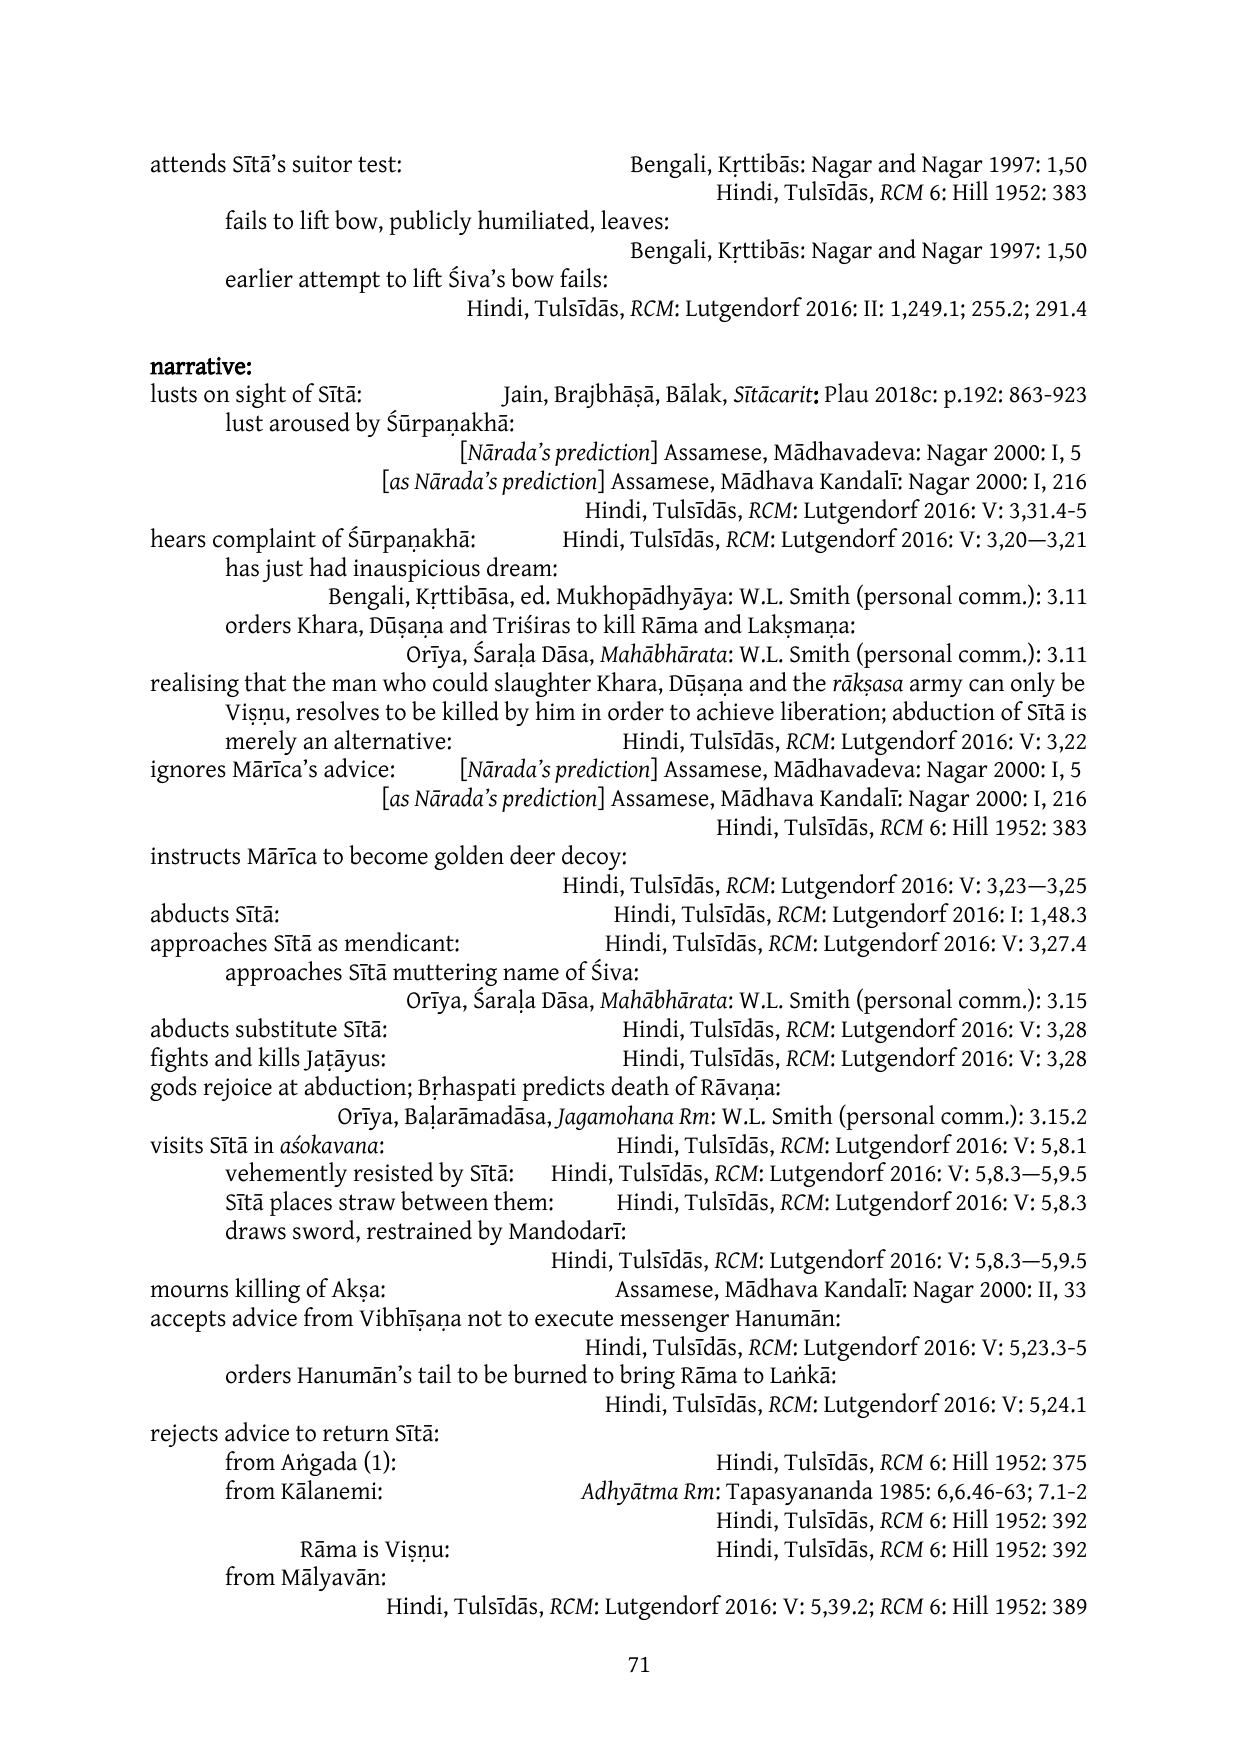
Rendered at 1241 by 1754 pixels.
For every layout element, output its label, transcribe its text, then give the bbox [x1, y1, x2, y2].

text hears complaint of Śūrpaṇakhā: Hindi, Tulsīdās, RCM: Lutgendorf 2016: V: 3,20—3,21 [150, 525, 1090, 554]
text Hindi, Tulsīdās, RCM 6: Hill 1952: 392 [150, 1506, 1090, 1535]
text earlier attempt to lift Śiva’s bow fails: Hindi, Tulsīdās, RCM: Lutgendorf 2016: II: 1,249.1; 255.2; 291.4 [150, 265, 1090, 323]
text from Aṅgada (1): Hindi, Tulsīdās, RCM 6: Hill 1952: 375 [150, 1448, 1090, 1477]
text fights and kills Jaṭāyus: Hindi, Tulsīdās, RCM: Lutgendorf 2016: V: 3,28 [150, 1044, 1090, 1073]
text rejects advice to return Sītā: [150, 1419, 1090, 1448]
text Hindi, Tulsīdās, RCM 6: Hill 1952: 383 [150, 814, 1090, 842]
text lusts on sight of Sītā: Jain, Brajbhāṣā, Bālak, Sītācarit: Plau 2018c: p.192: 863-923 [150, 381, 1090, 410]
text abducts Sītā: Hindi, Tulsīdās, RCM: Lutgendorf 2016: I: 1,48.3 [150, 900, 1090, 929]
text [as Nārada’s prediction] Assamese, Mādhava Kandalī: Nagar 2000: I, 216 [150, 467, 1090, 496]
text attends Sītā’s suitor test: Bengali, Kṛttibās: Nagar and Nagar 1997: 1,50 Hindi, Tulsīdās, RCM 6: Hill 1952: 383 [150, 150, 1090, 208]
text mourns killing of Akṣa: Assamese, Mādhava Kandalī: Nagar 2000: II, 33 [150, 1275, 1090, 1304]
text [as Nārada’s prediction] Assamese, Mādhava Kandalī: Nagar 2000: I, 216 [150, 785, 1090, 814]
text draws sword, restrained by Mandodarī: [150, 1218, 1090, 1246]
text approaches Sītā muttering name of Śiva: Orīya, Śaraḷa Dāsa, Mahābhārata: W.L. Smith (personal comm.): 3.15 [150, 958, 1090, 1016]
text instructs Mārīca to become golden deer decoy: Hindi, Tulsīdās, RCM: Lutgendorf 2016: V: 3,23—3,25 [150, 842, 1090, 900]
text lust aroused by Śūrpaṇakhā: [Nārada’s prediction] Assamese, Mādhavadeva: Nagar 2000: I, 5 [150, 410, 1090, 467]
text visits Sītā in aśokavana: Hindi, Tulsīdās, RCM: Lutgendorf 2016: V: 5,8.1 [150, 1131, 1090, 1160]
text narrative: [150, 352, 1090, 381]
text fails to lift bow, publicly humiliated, leaves: Bengali, Kṛttibās: Nagar and Nagar 1997: 1,50 [150, 208, 1090, 265]
text has just had inauspicious dream: Bengali, Kṛttibāsa, ed. Mukhopādhyāya: W.L. Smith (personal comm.): 3.11 orders Khara, Dūṣaṇa and Triśiras to kill Rāma and Lakṣmaṇa: Orīya, Śaraḷa Dāsa, Mahābhārata: W.L. Smith (personal comm.): 3.11 [150, 554, 1090, 669]
text Sītā places straw between them: Hindi, Tulsīdās, RCM: Lutgendorf 2016: V: 5,8.3 [150, 1189, 1090, 1218]
text Rāma is Viṣṇu: Hindi, Tulsīdās, RCM 6: Hill 1952: 392 [150, 1535, 1090, 1564]
text abducts substitute Sītā: Hindi, Tulsīdās, RCM: Lutgendorf 2016: V: 3,28 [150, 1016, 1090, 1044]
text Hindi, Tulsīdās, RCM: Lutgendorf 2016: V: 3,31.4-5 [150, 496, 1090, 525]
text realising that the man who could slaughter Khara, Dūṣaṇa and the rākṣasa army can only be Viṣṇu, resolves to be killed by him in order to achieve liberation; abduction of Sītā is merely an alternative: Hindi, Tulsīdās, RCM: Lutgendorf 2016: V: 3,22 [150, 669, 1090, 756]
text from Kālanemi: Adhyātma Rm: Tapasyananda 1985: 6,6.46-63; 7.1-2 [150, 1477, 1090, 1506]
text ignores Mārīca’s advice: [Nārada’s prediction] Assamese, Mādhavadeva: Nagar 2000: I, 5 [150, 756, 1090, 785]
text from Mālyavān: Hindi, Tulsīdās, RCM: Lutgendorf 2016: V: 5,39.2; RCM 6: Hill 1952: 389 [150, 1564, 1090, 1622]
text orders Hanumān’s tail to be burned to bring Rāma to Laṅkā: Hindi, Tulsīdās, RCM: Lutgendorf 2016: V: 5,24.1 [150, 1362, 1090, 1419]
text vehemently resisted by Sītā: Hindi, Tulsīdās, RCM: Lutgendorf 2016: V: 5,8.3—5,9.5 [150, 1160, 1090, 1189]
text gods rejoice at abduction; Bṛhaspati predicts death of Rāvaṇa: Orīya, Baḷarāmadāsa, Jagamohana Rm: W.L. Smith (personal comm.): 3.15.2 [150, 1073, 1090, 1131]
text Hindi, Tulsīdās, RCM: Lutgendorf 2016: V: 5,8.3—5,9.5 [150, 1246, 1090, 1275]
text approaches Sītā as mendicant: Hindi, Tulsīdās, RCM: Lutgendorf 2016: V: 3,27.4 [150, 929, 1090, 958]
text accepts advice from Vibhīṣaṇa not to execute messenger Hanumān: Hindi, Tulsīdās, RCM: Lutgendorf 2016: V: 5,23.3-5 [150, 1304, 1090, 1362]
